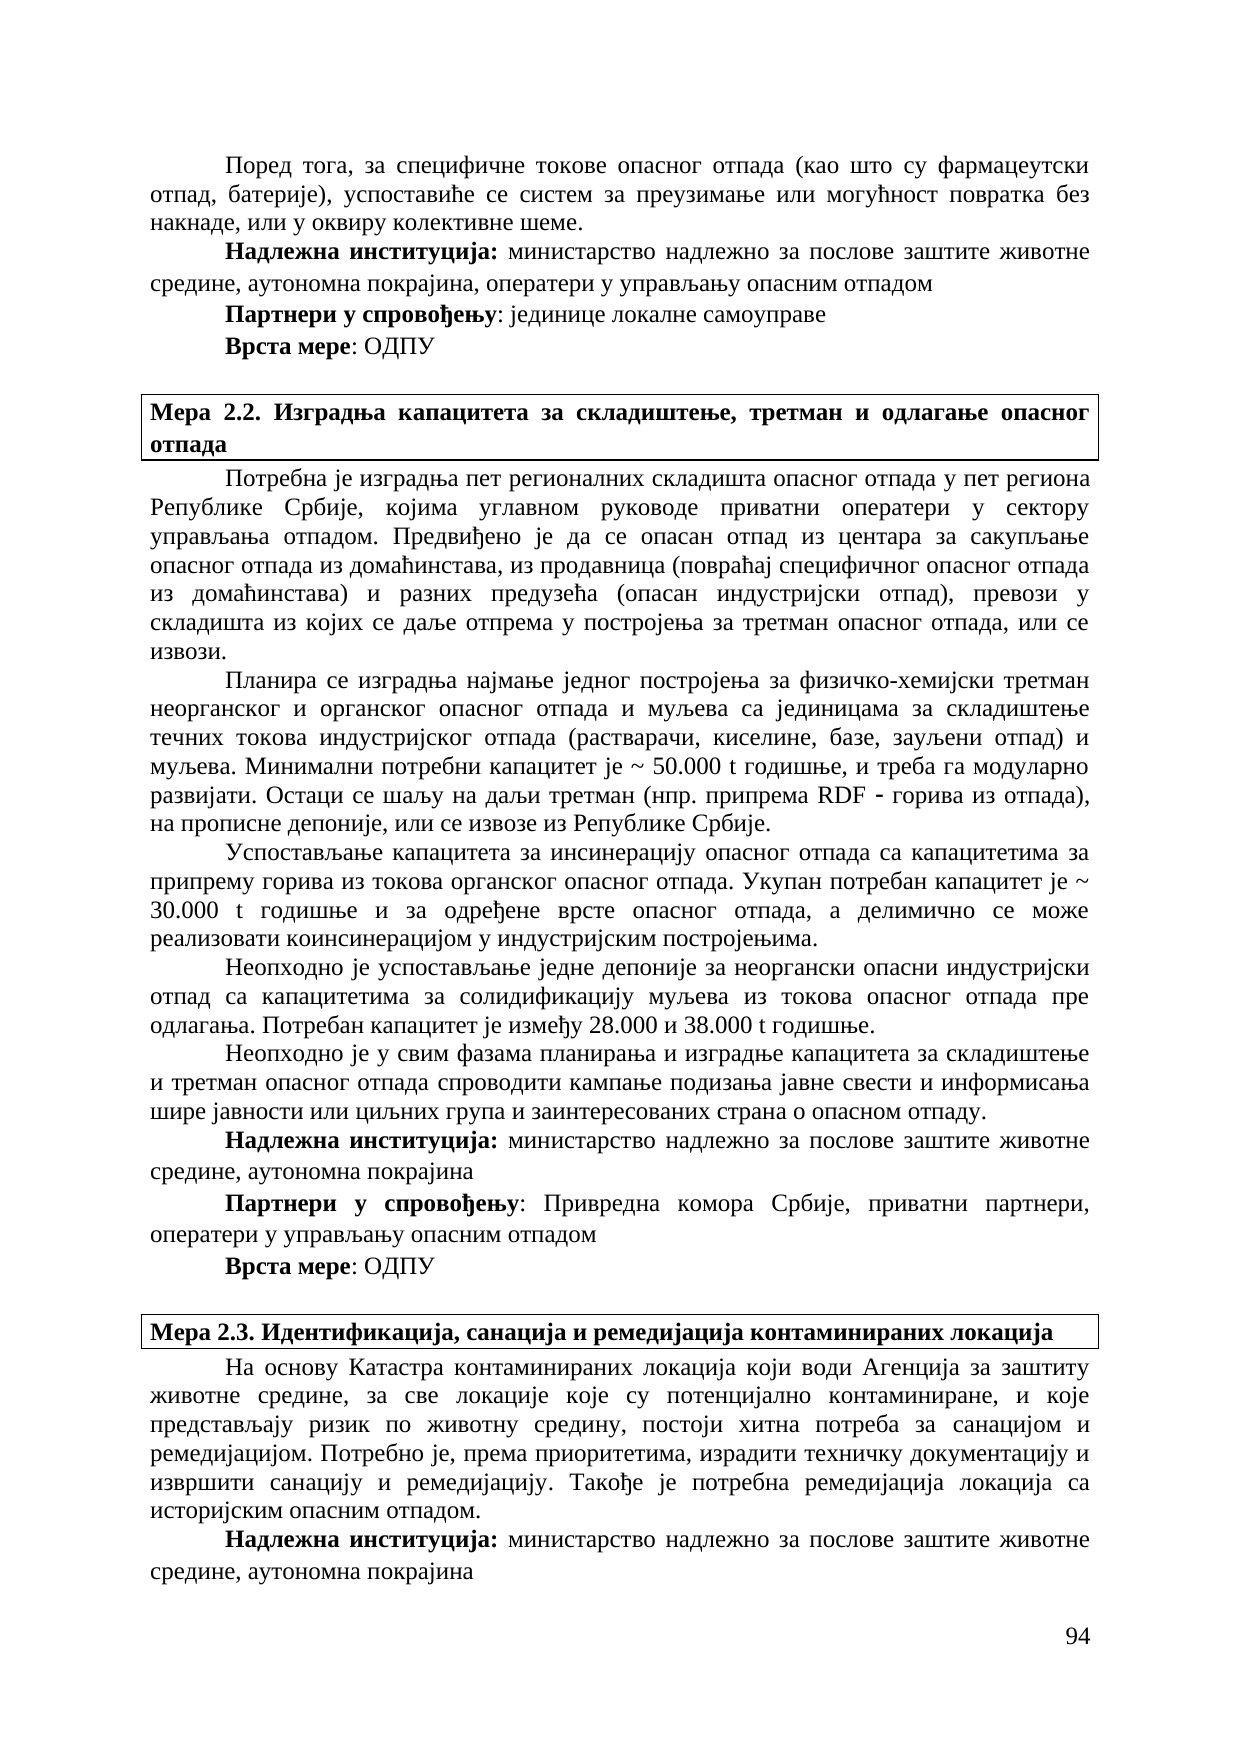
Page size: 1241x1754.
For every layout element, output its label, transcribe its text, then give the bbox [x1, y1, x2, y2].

text Мера 2.3. Идентификација, санација и ремедијација контаминираних локација [142, 1315, 1098, 1348]
text Мера 2.2. Изградња капацитета за складиштење, третман и одлагање опасног отпада [142, 395, 1098, 459]
text Партнери у спровођењу: јединице локалне самоуправе [150, 299, 1090, 328]
text Надлежна институција: министарство надлежно за послове заштите животне средине, аутономна покрајина, оператери у управљању опасним отпадом [150, 236, 1090, 297]
text Планира се изградња најмање једног постројења за физичко-хемијски третман неорганског и органског опасног отпада и муљева са јединицама за складиштење течних токова индустријског отпада (растварачи, киселине, базе, зауљени отпад) и муљева. Минимални потребни капацитет је ~ 50.000 t годишње, и треба га модуларно развијати. Остаци се шаљу на даљи третман (нпр. припрема RDF горива из отпада), на прописне депоније, или се извозе из Републике Србије. [150, 665, 1090, 837]
text На основу Катастра контаминираних локација који води Агенција за заштиту животне средине, за све локације које су потенцијално контаминиране, и које представљају ризик по животну средину, постоји хитна потреба за санацијом и ремедијацијом. Потребно је, према приоритетима, израдити техничку документацију и извршити санацију и ремедијацију. Такође је потребна ремедијација локација са историјским опасним отпадом. [150, 1352, 1090, 1524]
text Потребна је изградња пет регионалних складишта опасног отпада у пет региона Републике Србије, којима углавном руководе приватни оператери у сектору управљања отпадом. Предвиђено је да се опасан отпад из центара за сакупљање опасног отпада из домаћинстава, из продавница (повраћај специфичног опасног отпада из домаћинстава) и разних предузећа (опасан индустријски отпад), превози у складишта из којих се даље отпрема у постројења за третман опасног отпада, или се извози. [150, 463, 1090, 665]
text Надлежна институција: министарство надлежно за послове заштите животне средине, аутономна покрајина [150, 1524, 1090, 1585]
text Партнери у спровођењу: Привредна комора Србије, приватни партнери, оператери у управљању опасним отпадом [150, 1188, 1090, 1248]
text Успостављање капацитета за инсинерацију опасног отпада са капацитетима за припрему горива из токова органског опасног отпада. Укупан потребан капацитет је ~ 30.000 t годишње и за одређене врсте опасног отпада, а делимично се може реализовати коинсинерацијом у индустријским постројењима. [150, 837, 1090, 952]
text Поред тога, за специфичне токове опасног отпада (као што су фармацеутски отпад, батерије), успоставиће се систем за преузимање или могућност повратка без накнаде, или у оквиру колективне шеме. [150, 150, 1090, 236]
text Надлежна институција: министарство надлежно за послове заштите животне средине, аутономна покрајина [150, 1125, 1090, 1185]
text Врста мере: ОДПУ [150, 331, 1090, 360]
text Неопходно је у свим фазама планирања и изградње капацитета за складиштење и третман опасног отпада спроводити кампање подизања јавне свести и информисања шире јавности или циљних група и заинтересованих страна о опасном отпаду. [150, 1038, 1090, 1125]
text Врста мере: ОДПУ [150, 1251, 1090, 1280]
text Неопходно је успостављање једне депоније за неоргански опасни индустријски отпад са капацитетима за солидификацију муљева из токова опасног отпада пре одлагања. Потребан капацитет је између 28.000 и 38.000 t годишње. [150, 952, 1090, 1038]
